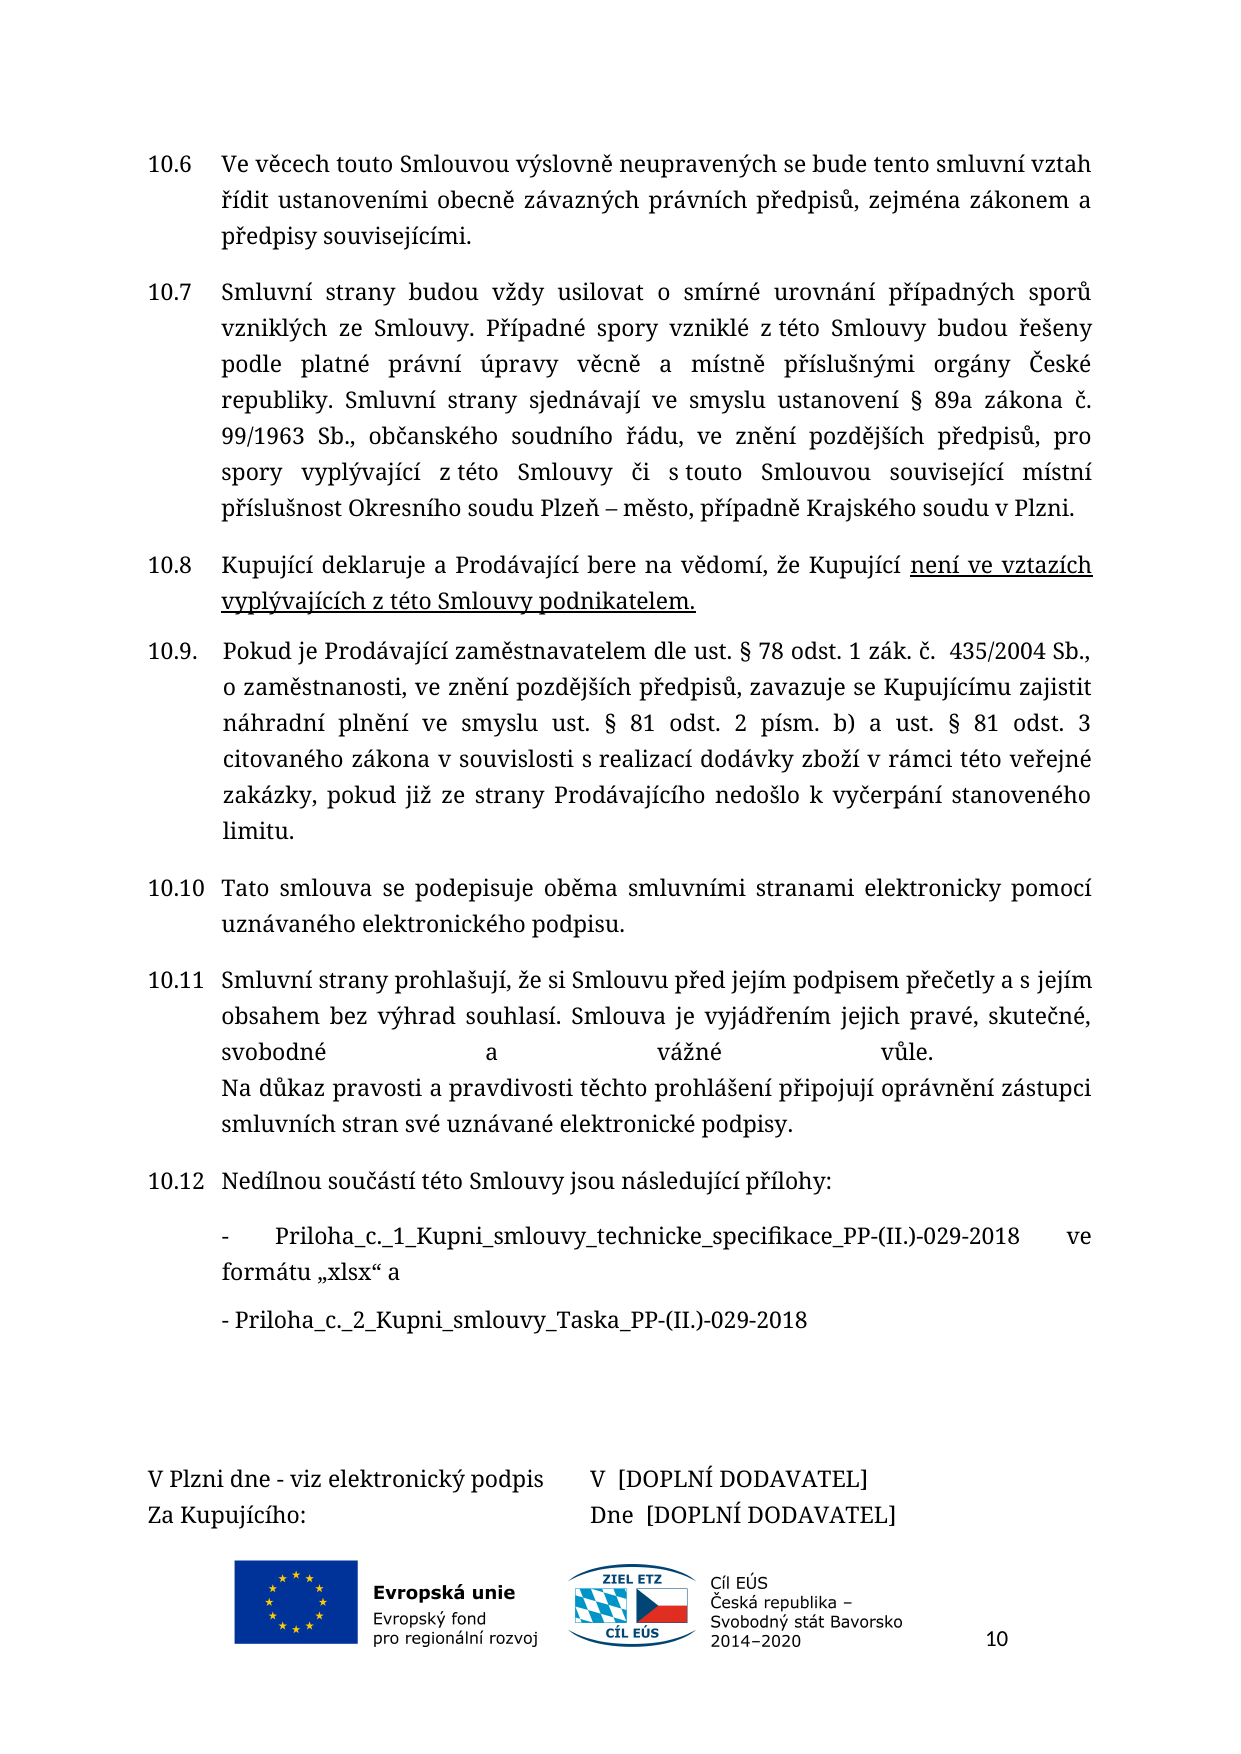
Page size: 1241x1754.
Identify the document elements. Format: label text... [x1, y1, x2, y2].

picture [232, 1558, 543, 1647]
text 10.12 Nedílnou součástí této Smlouvy jsou následující přílohy: [148, 1165, 1092, 1196]
list Pokud je Prodávající zaměstnavatelem dle ust. § 78 odst. 1 zák. č. 435/2004 Sb., o zaměstnanosti, ve znění pozdějších předpisů, zavazuje se Kupujícímu zajistit náhradní plnění ve smyslu ust. § 81 odst. 2 písm. b) a ust. § 81 odst. 3 citovaného zákona v souvislosti s realizací dodávky zboží v rámci této veřejné zakázky, pokud již ze strany Prodávajícího nedošlo k vyčerpání stanoveného limitu. [148, 635, 1092, 846]
text 10.11 Smluvní strany prohlašují, že si Smlouvu před jejím podpisem přečetly a s jejím obsahem bez výhrad souhlasí. Smlouva je vyjádřením jejich pravé, skutečné, svobodné a vážné vůle. Na důkaz pravosti a pravdivosti těchto prohlášení připojují oprávnění zástupci smluvních stran své uznávané elektronické podpisy. [148, 964, 1092, 1139]
text - Priloha_c._2_Kupni_smlouvy_Taska_PP-(II.)-029-2018 [222, 1304, 1092, 1335]
text 10.8 Kupující deklaruje a Prodávající bere na vědomí, že Kupující není ve vztazích vyplývajících z této Smlouvy podnikatelem. [148, 549, 1092, 616]
text 10.7 Smluvní strany budou vždy usilovat o smírné urovnání případných sporů vzniklých ze Smlouvy. Případné spory vzniklé z této Smlouvy budou řešeny podle platné právní úpravy věcně a místně příslušnými orgány České republiky. Smluvní strany sjednávají ve smyslu ustanovení § 89a zákona č. 99/1963 Sb., občanského soudního řádu, ve znění pozdějších předpisů, pro spory vyplývající z této Smlouvy či s touto Smlouvou související místní příslušnost Okresního soudu Plzeň – město, případně Krajského soudu v Plzni. [148, 276, 1092, 523]
text - Priloha_c._1_Kupni_smlouvy_technicke_specifikace_PP-(II.)-029-2018 ve formátu „xlsx“ a [222, 1219, 1092, 1287]
picture [568, 1564, 902, 1647]
text 10.6 Ve věcech touto Smlouvou výslovně neupravených se bude tento smluvní vztah řídit ustanoveními obecně závazných právních předpisů, zejména zákonem a předpisy souvisejícími. [148, 148, 1092, 251]
text 10.10 Tato smlouva se podepisuje oběma smluvními stranami elektronicky pomocí uznávaného elektronického podpisu. [148, 872, 1092, 939]
